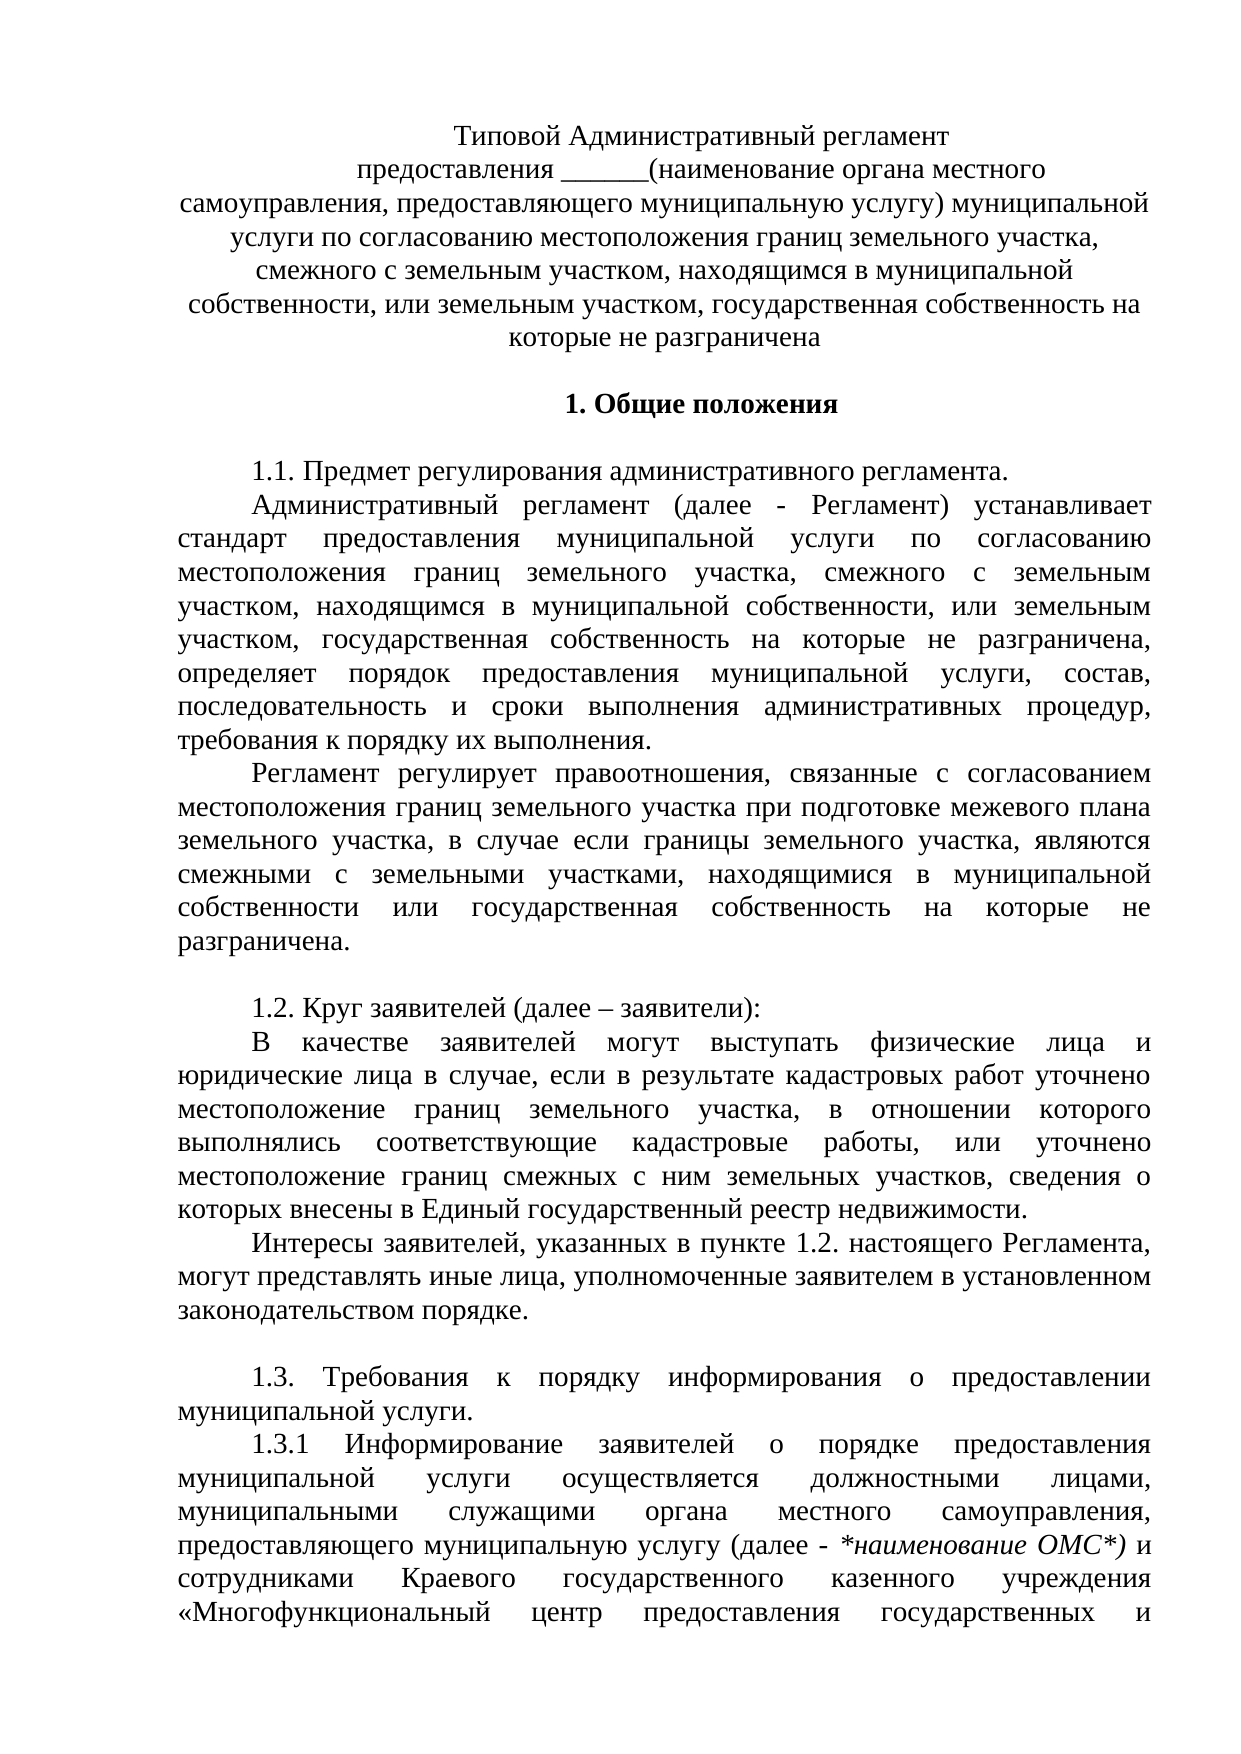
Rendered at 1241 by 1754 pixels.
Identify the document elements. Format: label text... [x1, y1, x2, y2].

text 1. Общие положения [177, 386, 1152, 420]
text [177, 1426, 1152, 1627]
list Предмет регулирования административного регламента. [177, 453, 1152, 487]
list 1.3. Требования к порядку информирования о предоставлении муниципальной услуги. [177, 1359, 1152, 1426]
text Типовой Административный регламент [177, 118, 1152, 152]
text Административный регламент (далее - Регламент) устанавливает стандарт предоставления муниципальной услуги по согласованию местоположения границ земельного участка, смежного с земельным участком, находящимся в муниципальной собственности, или земельным участком, государственная собственность на которые не разграничена, определяет порядок предоставления муниципальной услуги, состав, последовательность и сроки выполнения административных процедур, требования к порядку их выполнения. [177, 487, 1152, 755]
text Регламент регулирует правоотношения, связанные с согласованием местоположения границ земельного участка при подготовке межевого плана земельного участка, в случае если границы земельного участка, являются смежными с земельными участками, находящимися в муниципальной собственности или государственная собственность на которые не разграничена. [177, 755, 1152, 957]
text 1.2. Круг заявителей (далее – заявители): [177, 990, 1152, 1024]
text предоставления ______(наименование органа местного самоуправления, предоставляющего муниципальную услугу) муниципальной услуги по согласованию местоположения границ земельного участка, смежного с земельным участком, находящимся в муниципальной собственности, или земельным участком, государственная собственность на которые не разграничена [177, 152, 1152, 353]
text Интересы заявителей, указанных в пункте 1.2. настоящего Регламента, могут представлять иные лица, уполномоченные заявителем в установленном законодательством порядке. [177, 1225, 1152, 1326]
text В качестве заявителей могут выступать физические лица и юридические лица в случае, если в результате кадастровых работ уточнено местоположение границ земельного участка, в отношении которого выполнялись соответствующие кадастровые работы, или уточнено местоположение границ смежных с ним земельных участков, сведения о которых внесены в Единый государственный реестр недвижимости. [177, 1024, 1152, 1225]
